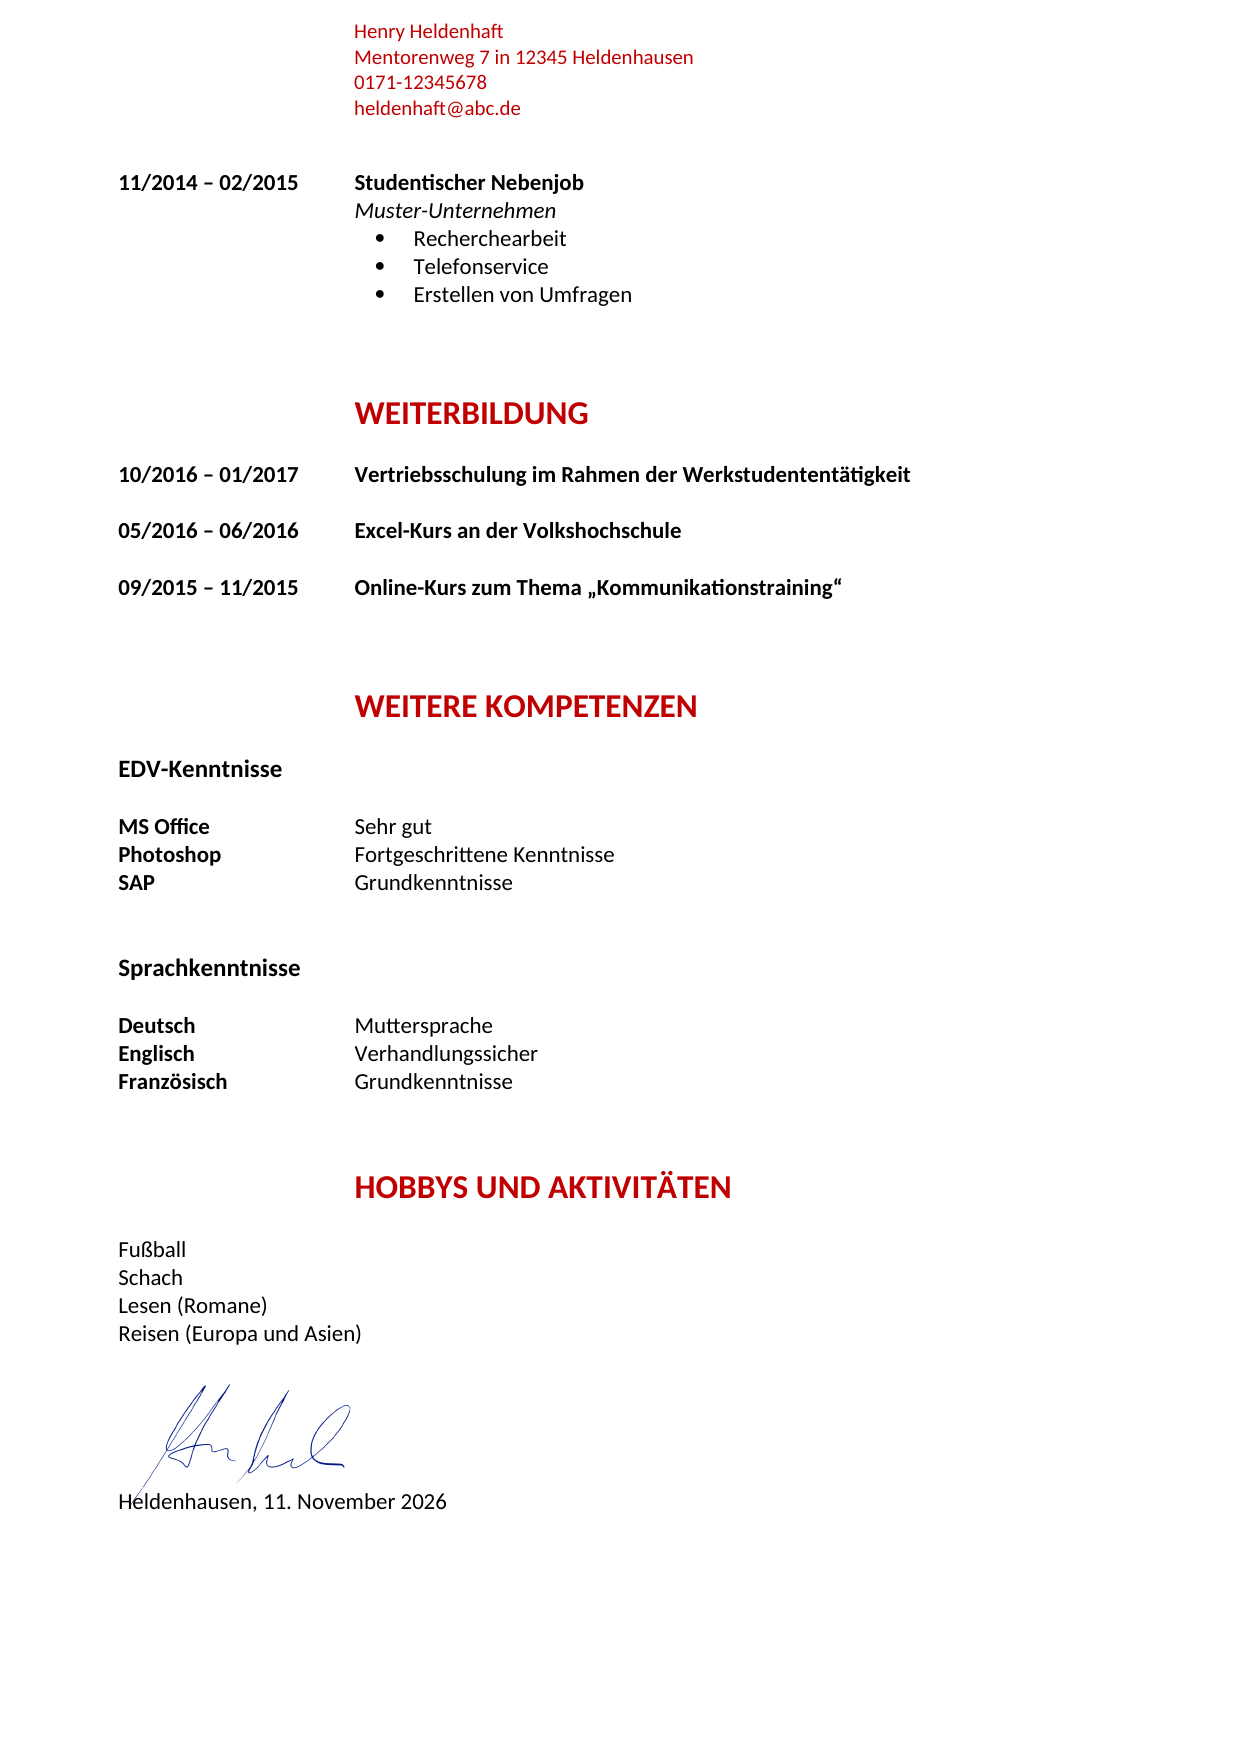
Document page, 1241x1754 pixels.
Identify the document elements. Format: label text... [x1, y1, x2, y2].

list Recherchearbeit [376, 224, 1107, 252]
text Deutsch Muttersprache [118, 1011, 1093, 1039]
text MS Office Sehr gut [118, 812, 1107, 840]
text Reisen (Europa und Asien) [118, 1319, 1093, 1347]
text Hobbys und aktivitäten [118, 1166, 1093, 1207]
text Weiterbildung [118, 392, 1093, 433]
text SAP Grundkenntnisse [118, 868, 1093, 896]
text Englisch Verhandlungssicher [118, 1039, 1093, 1067]
list Telefonservice [376, 252, 1107, 280]
text EDV-Kenntnisse [118, 753, 1107, 784]
text Lesen (Romane) [118, 1291, 1093, 1319]
text Muster-Unternehmen [118, 196, 1107, 224]
text 05/2016 – 06/2016 Excel-Kurs an der Volkshochschule [118, 517, 1107, 545]
text Weitere Kompetenzen [118, 685, 1093, 726]
picture [118, 1374, 359, 1487]
text Fußball [118, 1235, 1093, 1263]
text Photoshop Fortgeschrittene Kenntnisse [118, 840, 1107, 868]
text 11/2014 – 02/2015 Studentischer Nebenjob [118, 168, 1107, 196]
text 09/2015 – 11/2015 Online-Kurs zum Thema „Kommunikationstraining“ [118, 573, 1107, 601]
list Erstellen von Umfragen [376, 280, 1107, 308]
text Sprachkenntnisse [118, 952, 1093, 983]
text Heldenhausen, 16. Oktober 2018 [118, 1487, 1093, 1515]
text Schach [118, 1263, 1093, 1291]
text Französisch Grundkenntnisse [118, 1067, 1093, 1095]
text 10/2016 – 01/2017 Vertriebsschulung im Rahmen der Werkstudententätigkeit [118, 461, 1107, 489]
